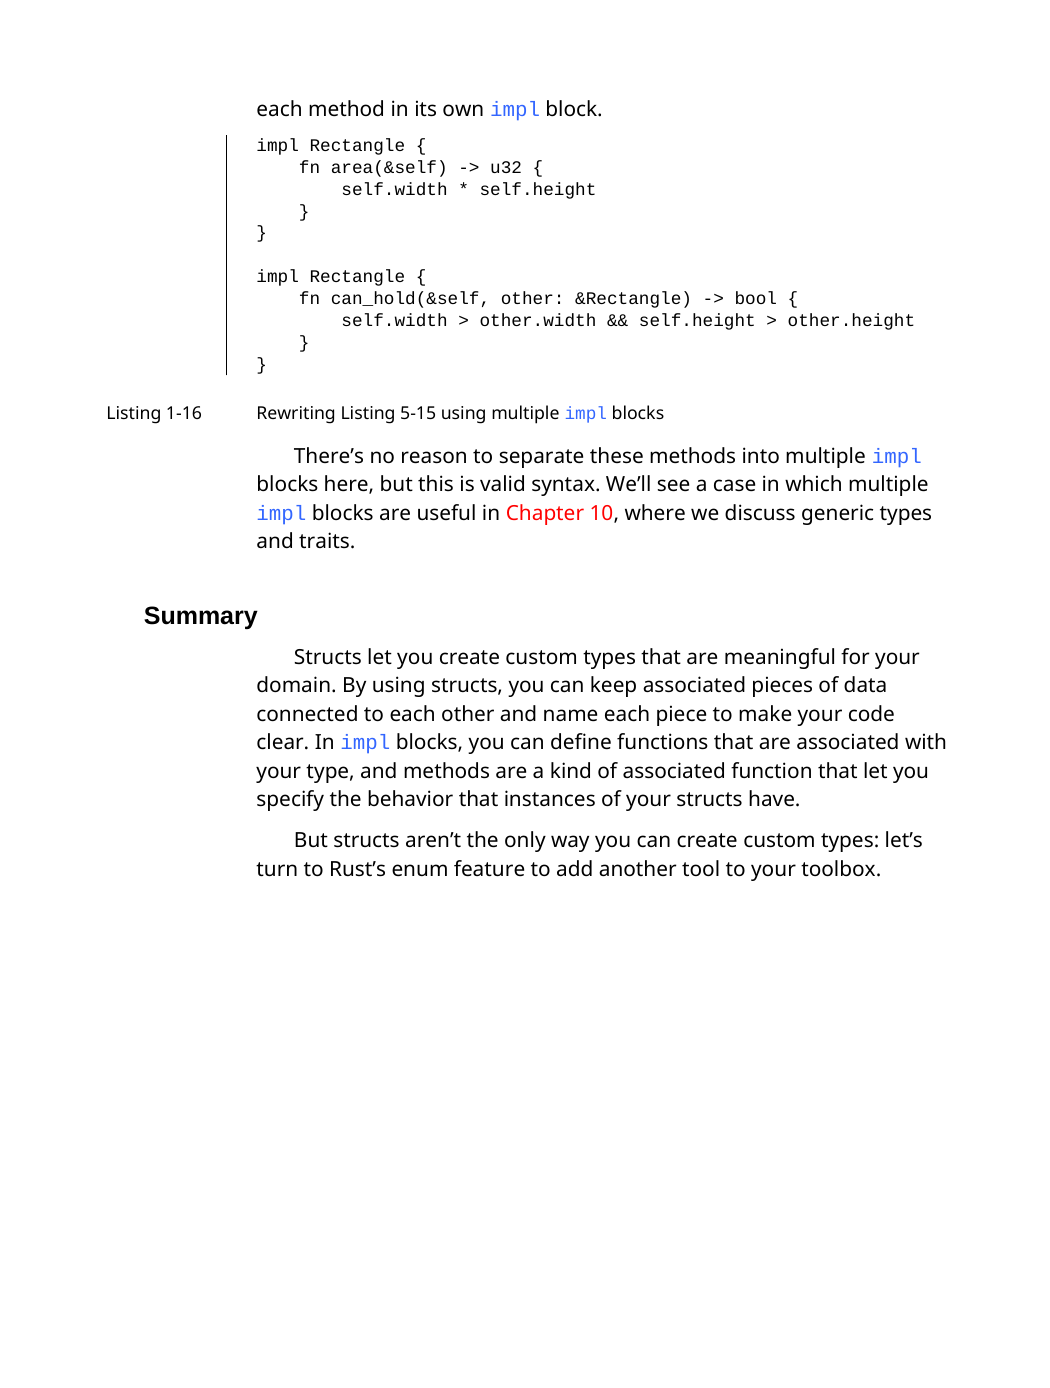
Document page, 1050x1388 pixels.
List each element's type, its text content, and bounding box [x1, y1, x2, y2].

text But structs aren’t the only way you can create custom types: let’s turn to Rust’s enum feature to add another tool to your toolbox. [256, 825, 950, 882]
text There’s no reason to separate these methods into multiple impl blocks here, but this is valid syntax. We’ll see a case in which multiple impl blocks are useful in Chapter 10, where we discuss generic types and traits. [256, 441, 950, 555]
text impl Rectangle { [227, 135, 950, 157]
text } [227, 222, 950, 244]
text self.width > other.width && self.height > other.height [227, 310, 950, 332]
text fn area(&self) -> u32 { [227, 157, 950, 178]
text } [227, 332, 950, 353]
text self.width * self.height [227, 178, 950, 200]
list Rewriting Listing 5-15 using multiple impl blocks [106, 400, 950, 425]
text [256, 94, 950, 122]
text Structs let you create custom types that are meaningful for your domain. By using structs, you can keep associated pieces of data connected to each other and name each piece to make your code clear. In impl blocks, you can define functions that are associated with your type, and methods are a kind of associated function that let you specify the behavior that instances of your structs have. [256, 642, 950, 813]
text Summary [144, 598, 950, 630]
text } [227, 200, 950, 222]
text fn can_hold(&self, other: &Rectangle) -> bool { [227, 288, 950, 310]
text impl Rectangle { [227, 266, 950, 288]
text } [227, 353, 950, 375]
